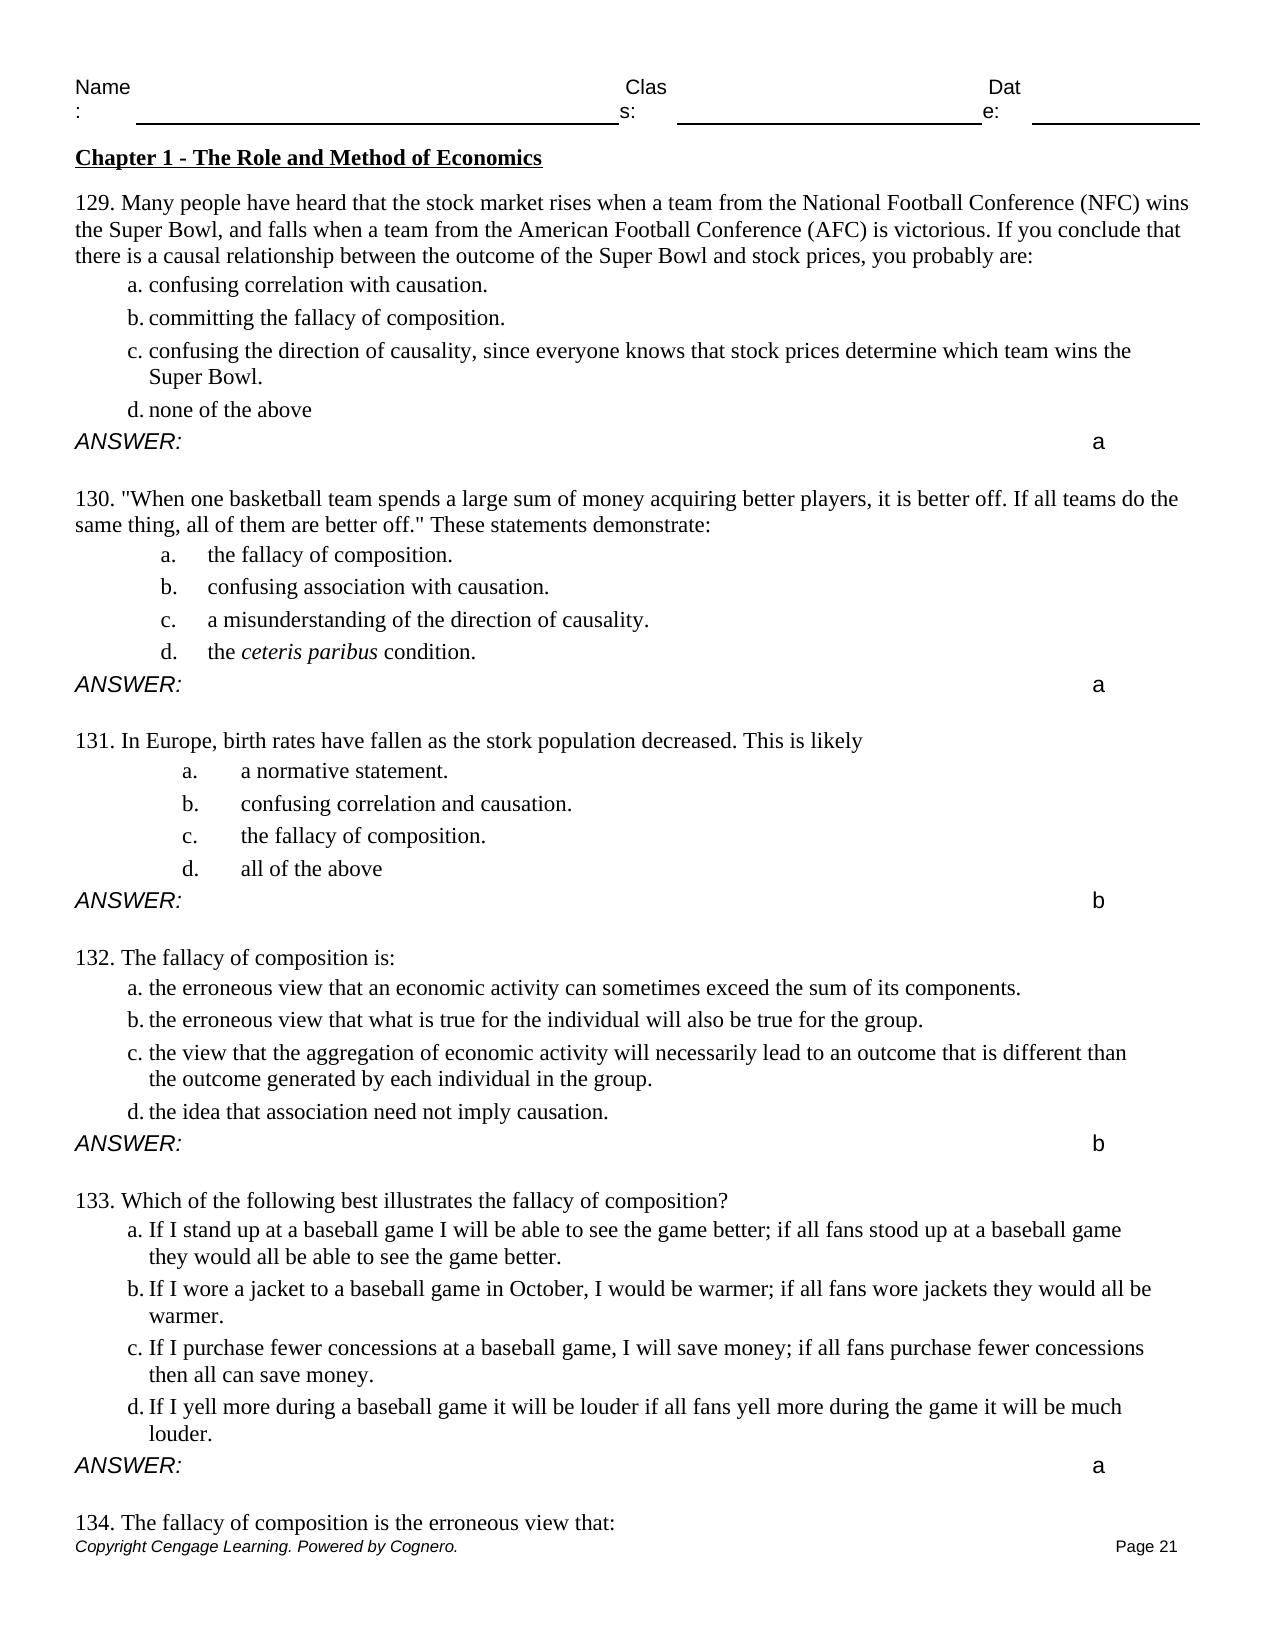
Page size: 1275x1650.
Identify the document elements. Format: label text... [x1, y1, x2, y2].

table_header 132. ​The fallacy of composition is: [75, 944, 1200, 1160]
table_header 129. ​Many people have heard that the stock market rises when a team from the National Football Conference (NFC) wins the Super Bowl, and falls when a team from the American Football Conference (AFC) is victorious. If you conclude that there is a causal relationship between the outcome of the Super Bowl and stock prices, you probably are: [75, 189, 1200, 458]
table_header 131. ​In Europe, birth rates have fallen as the stork population decreased. This is likely [75, 728, 1200, 917]
table_header 130. ​"When one basketball team spends a large sum of money acquiring better players, it is better off. If all teams do the same thing, all of them are better off." These statements demonstrate: [75, 485, 1200, 701]
table_header 133. ​Which of the following best illustrates the fallacy of composition? [75, 1187, 1200, 1482]
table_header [75, 1509, 1200, 1535]
